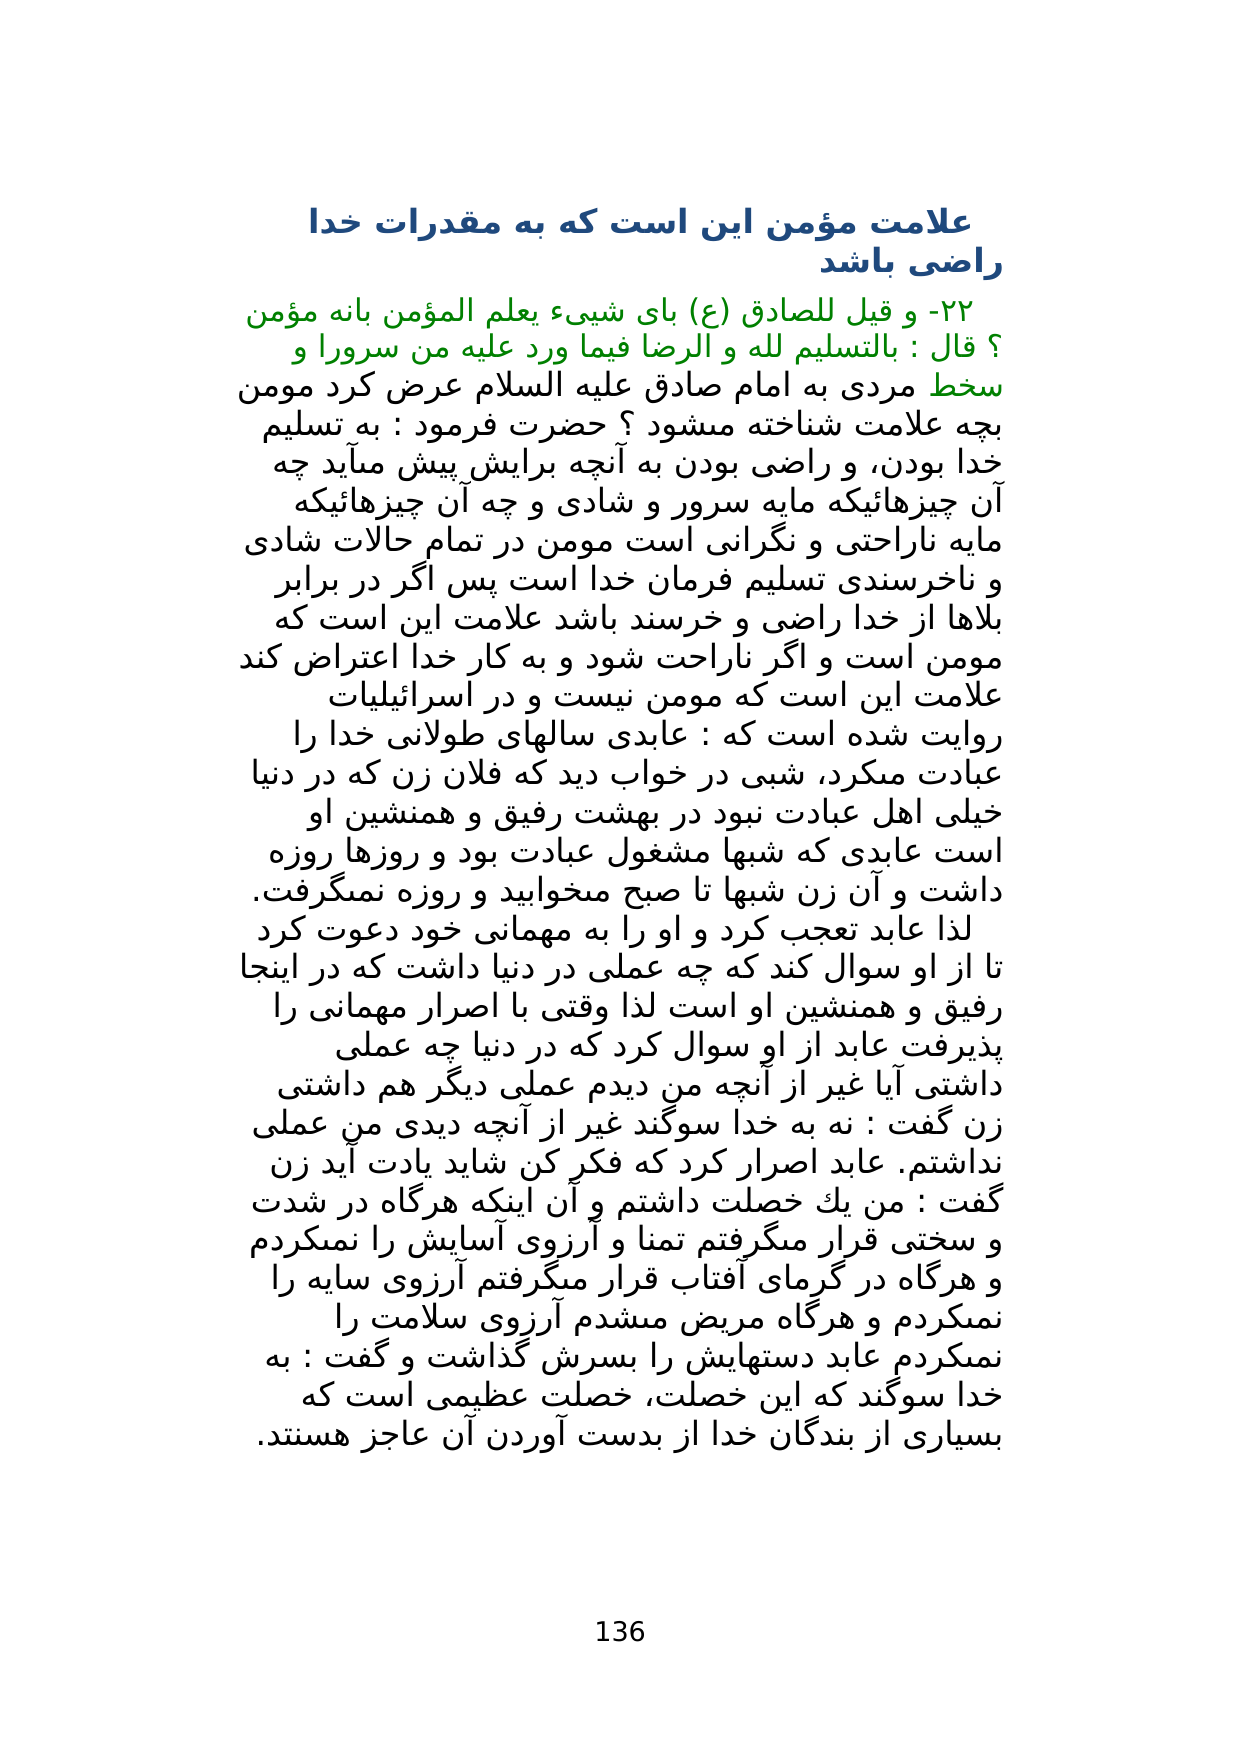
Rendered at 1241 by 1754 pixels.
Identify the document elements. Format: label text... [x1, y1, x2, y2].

text لذا عابد تعجب كرد و او را به مهمانى خود دعوت كرد تا از او سوال كند كه چه عملى در دنيا داشت كه در اينجا رفيق و همنشين او است لذا وقتى با اصرار مهمانى را پذيرفت عابد از او سوال كرد كه در دنيا چه عملى داشتى آيا غير از آنچه من ديدم عملى ديگر هم داشتى زن گفت : نه به خدا سوگند غير از آنچه ديدى من عملى نداشتم. عابد اصرار كرد كه فكر كن شايد يادت آيد زن گفت : من يك خصلت داشتم و آن اينكه هرگاه در شدت و سختى قرار مى‏گرفتم تمنا و آرزوى آسايش را نمى‏كردم و هرگاه در گرماى آفتاب قرار مى‏گرفتم آرزوى سايه را نمى‏كردم و هرگاه مريض مى‏شدم آرزوى سلامت را نمى‏كردم عابد دستهايش را بسرش گذاشت و گفت : به خدا سوگند كه اين خصلت، خصلت عظيمى است كه بسيارى از بندگان خدا از بدست آوردن آن عاجز هسنتد. [236, 909, 1004, 1453]
text ٢٢- و قيل للصادق (ع) باى شيى‏ء يعلم المؤمن بانه مؤمن ؟ قال : بالتسليم لله و الرضا فيما ورد عليه من سرورا و سخط مردى به امام صادق عليه السلام عرض كرد مومن بچه علامت شناخته مى‏شود ؟ حضرت فرمود : به تسليم خدا بودن، و راضى بودن به آنچه برايش پيش مى‏آيد چه آن چيزهائيكه مايه سرور و شادى و چه آن چيزهائيكه مايه ناراحتى و نگرانى است مومن در تمام حالات شادى و ناخرسندى تسليم فرمان خدا است پس اگر در برابر بلاها از خدا راضى و خرسند باشد علامت اين است كه مومن است و اگر ناراحت شود و به كار خدا اعتراض كند علامت اين است كه مومن نيست و در اسرائيليات روايت شده است كه : عابدى سالهاى طولانى خدا را عبادت مى‏كرد، شبى در خواب ديد كه فلان زن كه در دنيا خيلى اهل عبادت نبود در بهشت رفيق و همنشين او است عابدى كه شبها مشغول عبادت بود و روزها روزه داشت و آن زن شبها تا صبح مى‏خوابيد و روزه نمى‏گرفت. [236, 292, 1004, 909]
subtitle علامت مؤمن اين است كه به مقدرات خدا راضى باشد [236, 202, 1004, 280]
